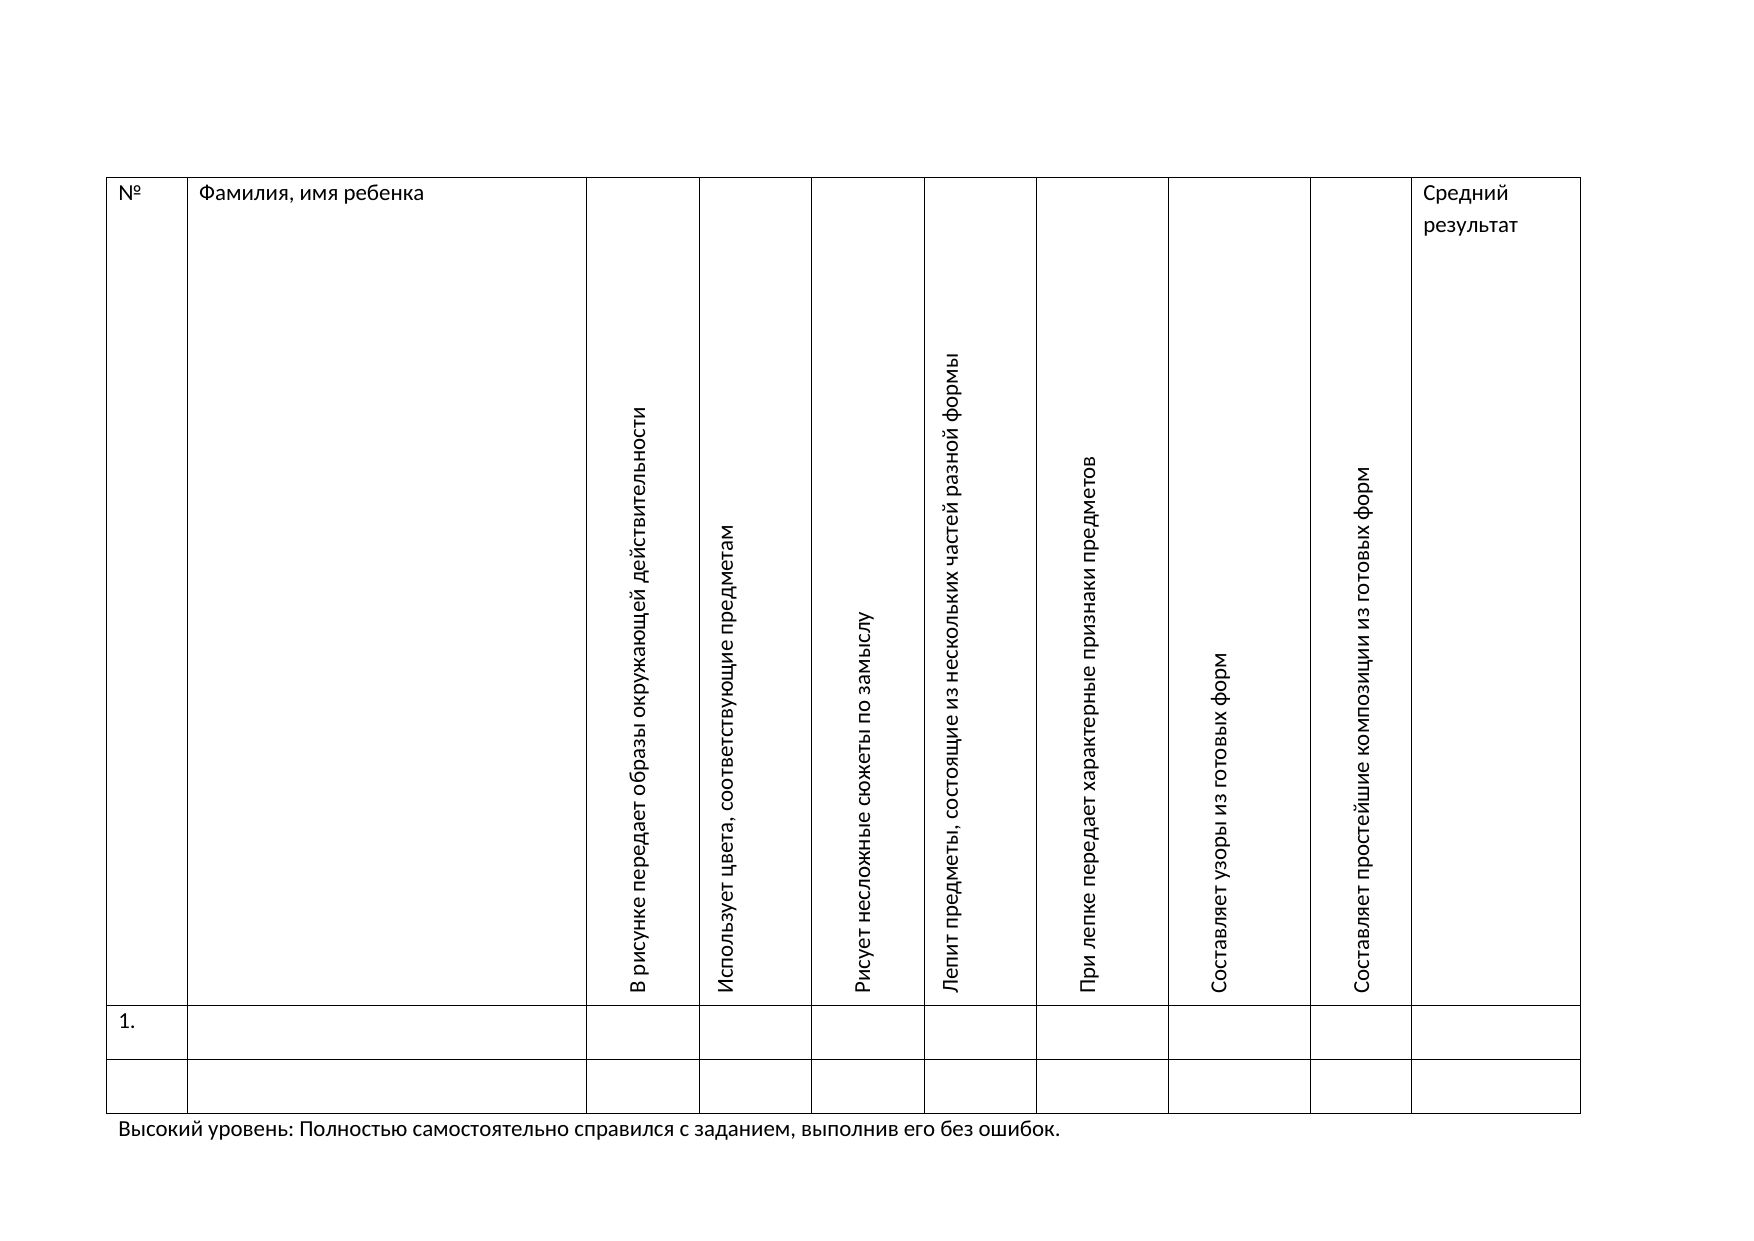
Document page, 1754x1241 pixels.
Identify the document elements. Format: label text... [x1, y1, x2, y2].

table_cell [188, 1006, 586, 1059]
table_cell [587, 1060, 699, 1113]
table_cell [1169, 1060, 1310, 1113]
table_cell [812, 1006, 924, 1059]
table_header Составляет узоры из готовых форм [1169, 178, 1310, 1005]
table_cell [1037, 1006, 1168, 1059]
table_cell 1. [107, 1006, 187, 1059]
table_cell [1412, 1060, 1580, 1113]
text Высокий уровень: Полностью самостоятельно справился с заданием, выполнив его без ошибок. [118, 1114, 1636, 1142]
table_cell [188, 1060, 586, 1113]
table_header Составляет простейшие композиции из готовых форм [1311, 178, 1411, 1005]
table_cell [1412, 1006, 1580, 1059]
table_header Фамилия, имя ребенка [188, 178, 586, 1005]
table_cell [587, 1006, 699, 1059]
table_cell [700, 1060, 811, 1113]
table_header Средний результат [1412, 178, 1580, 1005]
table_cell [925, 1006, 1036, 1059]
table_header Рисует несложные сюжеты по замыслу [812, 178, 924, 1005]
table_header При лепке передает характерные признаки предметов [1037, 178, 1168, 1005]
table_header Лепит предметы, состоящие из нескольких частей разной формы [925, 178, 1036, 1005]
table_cell [925, 1060, 1036, 1113]
table_cell [107, 1060, 187, 1113]
table_header Использует цвета, соответствующие предметам [700, 178, 811, 1005]
table_cell [1169, 1006, 1310, 1059]
table_cell [700, 1006, 811, 1059]
table_cell [812, 1060, 924, 1113]
table_cell [1311, 1006, 1411, 1059]
table_header № [107, 178, 187, 1005]
table_cell [1037, 1060, 1168, 1113]
table_header В рисунке передает образы окружающей действительности [587, 178, 699, 1005]
table_cell [1311, 1060, 1411, 1113]
